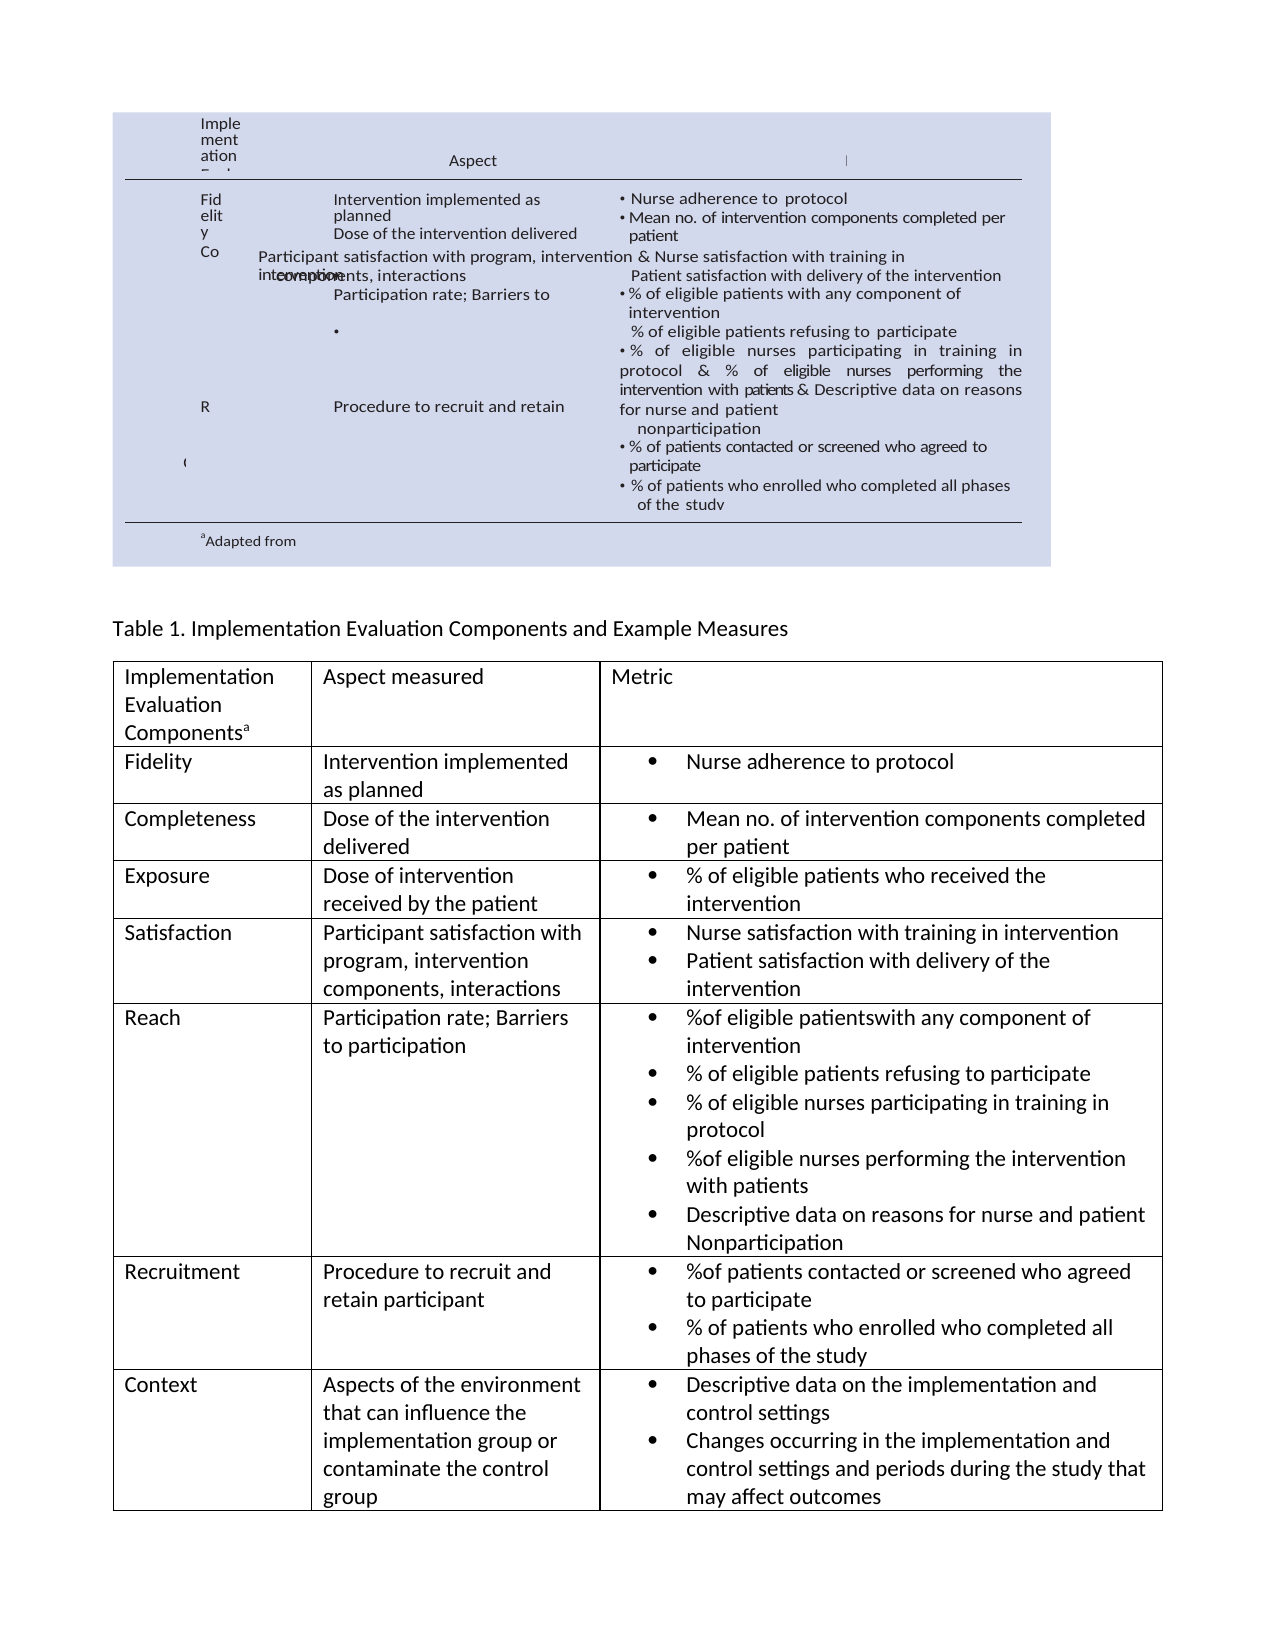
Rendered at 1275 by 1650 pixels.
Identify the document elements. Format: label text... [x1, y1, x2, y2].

table_cell Exposure [114, 861, 311, 917]
text Table 1. Implementation Evaluation Components and Example Measures [112, 614, 1162, 642]
table_cell Dose of intervention received by the patient [312, 861, 599, 917]
table_cell Mean no. of intervention components completed per patient [601, 804, 1162, 860]
table_cell Nurse adherence to protocol [601, 747, 1162, 803]
table_cell Context [114, 1370, 311, 1510]
table_cell Satisfaction [114, 919, 311, 1002]
table_cell Completeness [114, 804, 311, 860]
table_cell Descriptive data on the implementation and control settings Changes occurring in the implementation and control settings and periods during the study that may affect outcomes [601, 1370, 1162, 1510]
table_cell Dose of the intervention delivered [312, 804, 599, 860]
table_cell Reach [114, 1004, 311, 1256]
table_header Metric [601, 662, 1162, 746]
table_cell Participation rate; Barriers to participation [312, 1004, 599, 1256]
table_cell % of eligible patients who received the intervention [601, 861, 1162, 917]
table_cell Recruitment [114, 1257, 311, 1369]
table_cell Nurse satisfaction with training in intervention Patient satisfaction with delivery of the intervention [601, 919, 1162, 1002]
table_cell %of eligible patientswith any component of intervention % of eligible patients refusing to participate % of eligible nurses participating in training in protocol %of eligible nurses performing the intervention with patients Descriptive data on reasons for nurse and patient Nonparticipation [601, 1004, 1162, 1256]
table_header Implementation Evaluation Componentsa [114, 662, 311, 746]
table_cell Participant satisfaction with program, intervention components, interactions [312, 919, 599, 1002]
table_cell Fidelity [114, 747, 311, 803]
table_cell Intervention implemented as planned [312, 747, 599, 803]
table_cell Procedure to recruit and retain participant [312, 1257, 599, 1369]
table_cell %of patients contacted or screened who agreed to participate % of patients who enrolled who completed all phases of the study [601, 1257, 1162, 1369]
table_cell Aspects of the environment that can influence the implementation group or contaminate the control group [312, 1370, 599, 1510]
table_header Aspect measured [312, 662, 599, 746]
